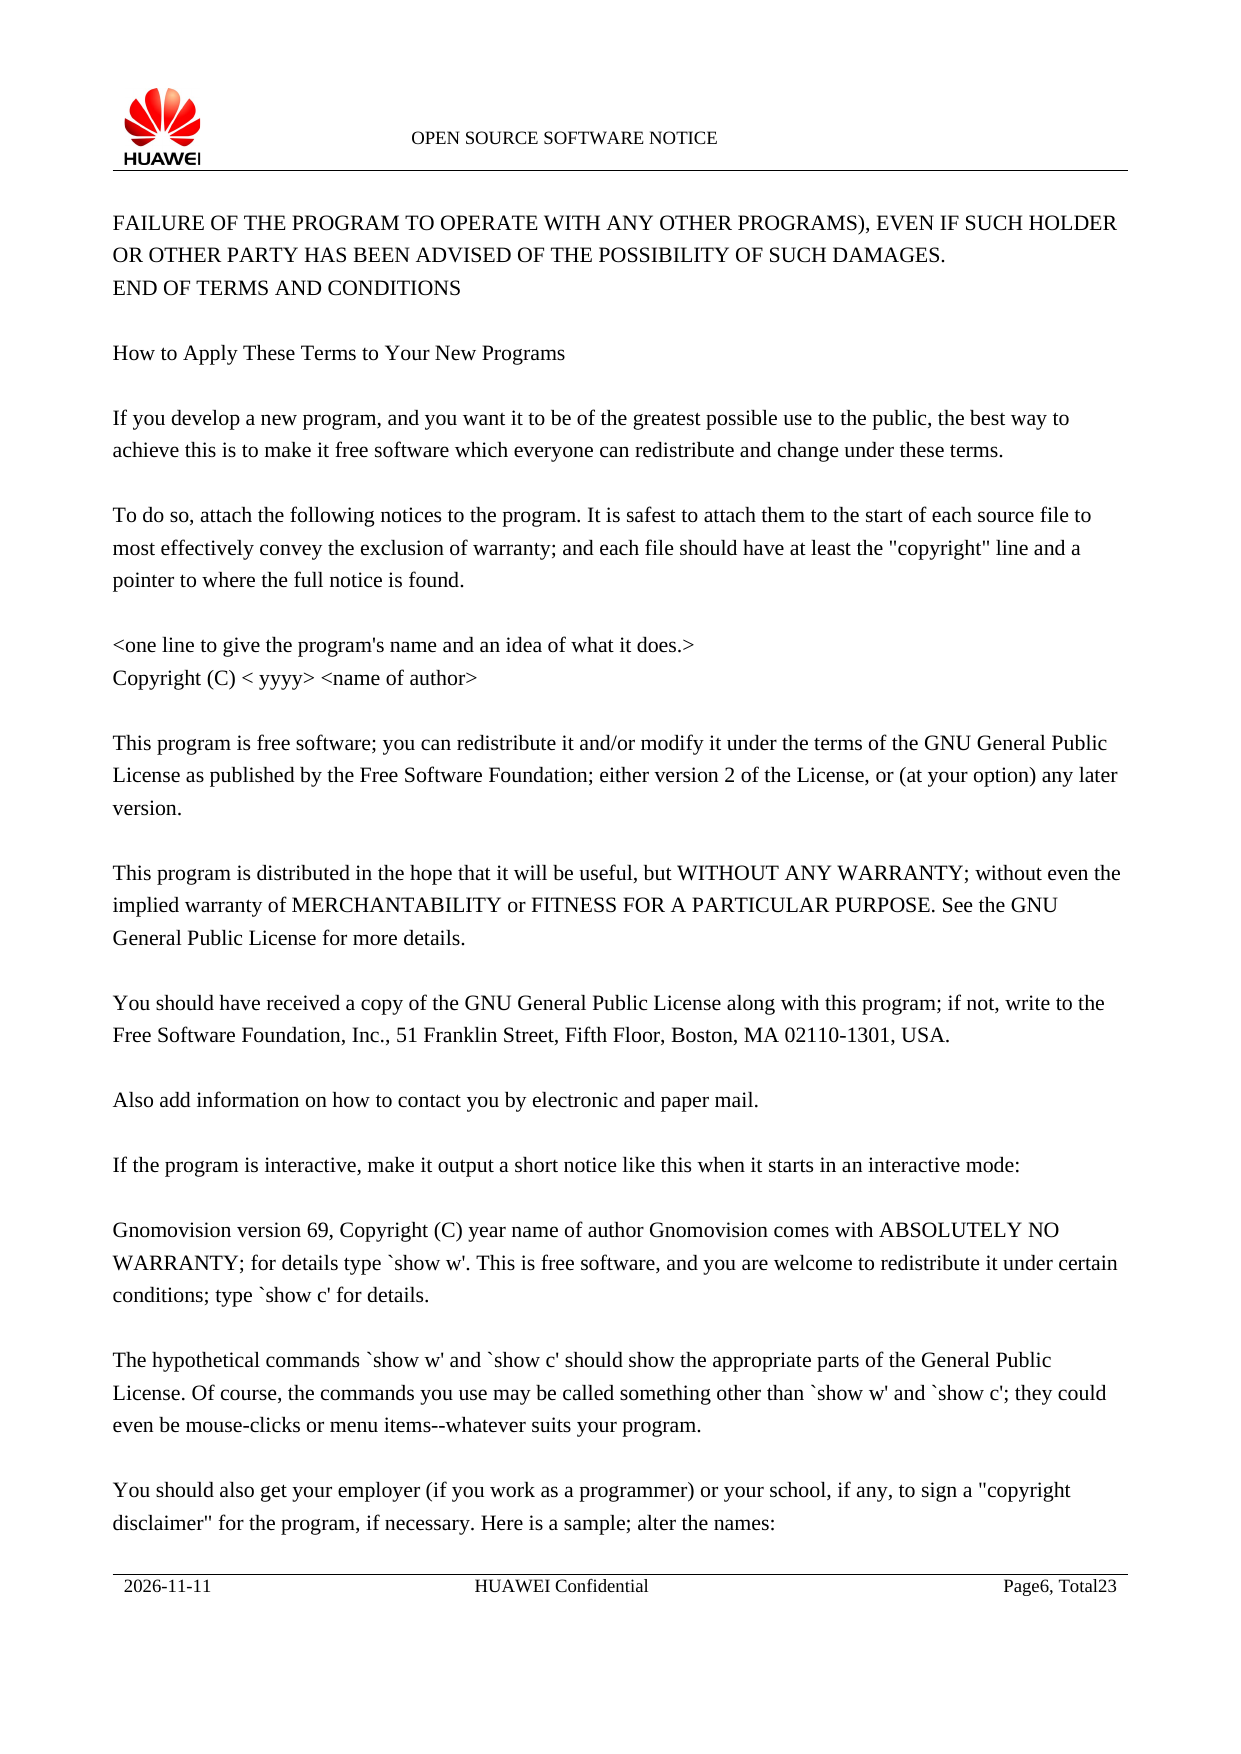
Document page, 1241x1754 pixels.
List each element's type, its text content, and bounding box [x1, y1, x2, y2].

picture [124, 88, 201, 165]
